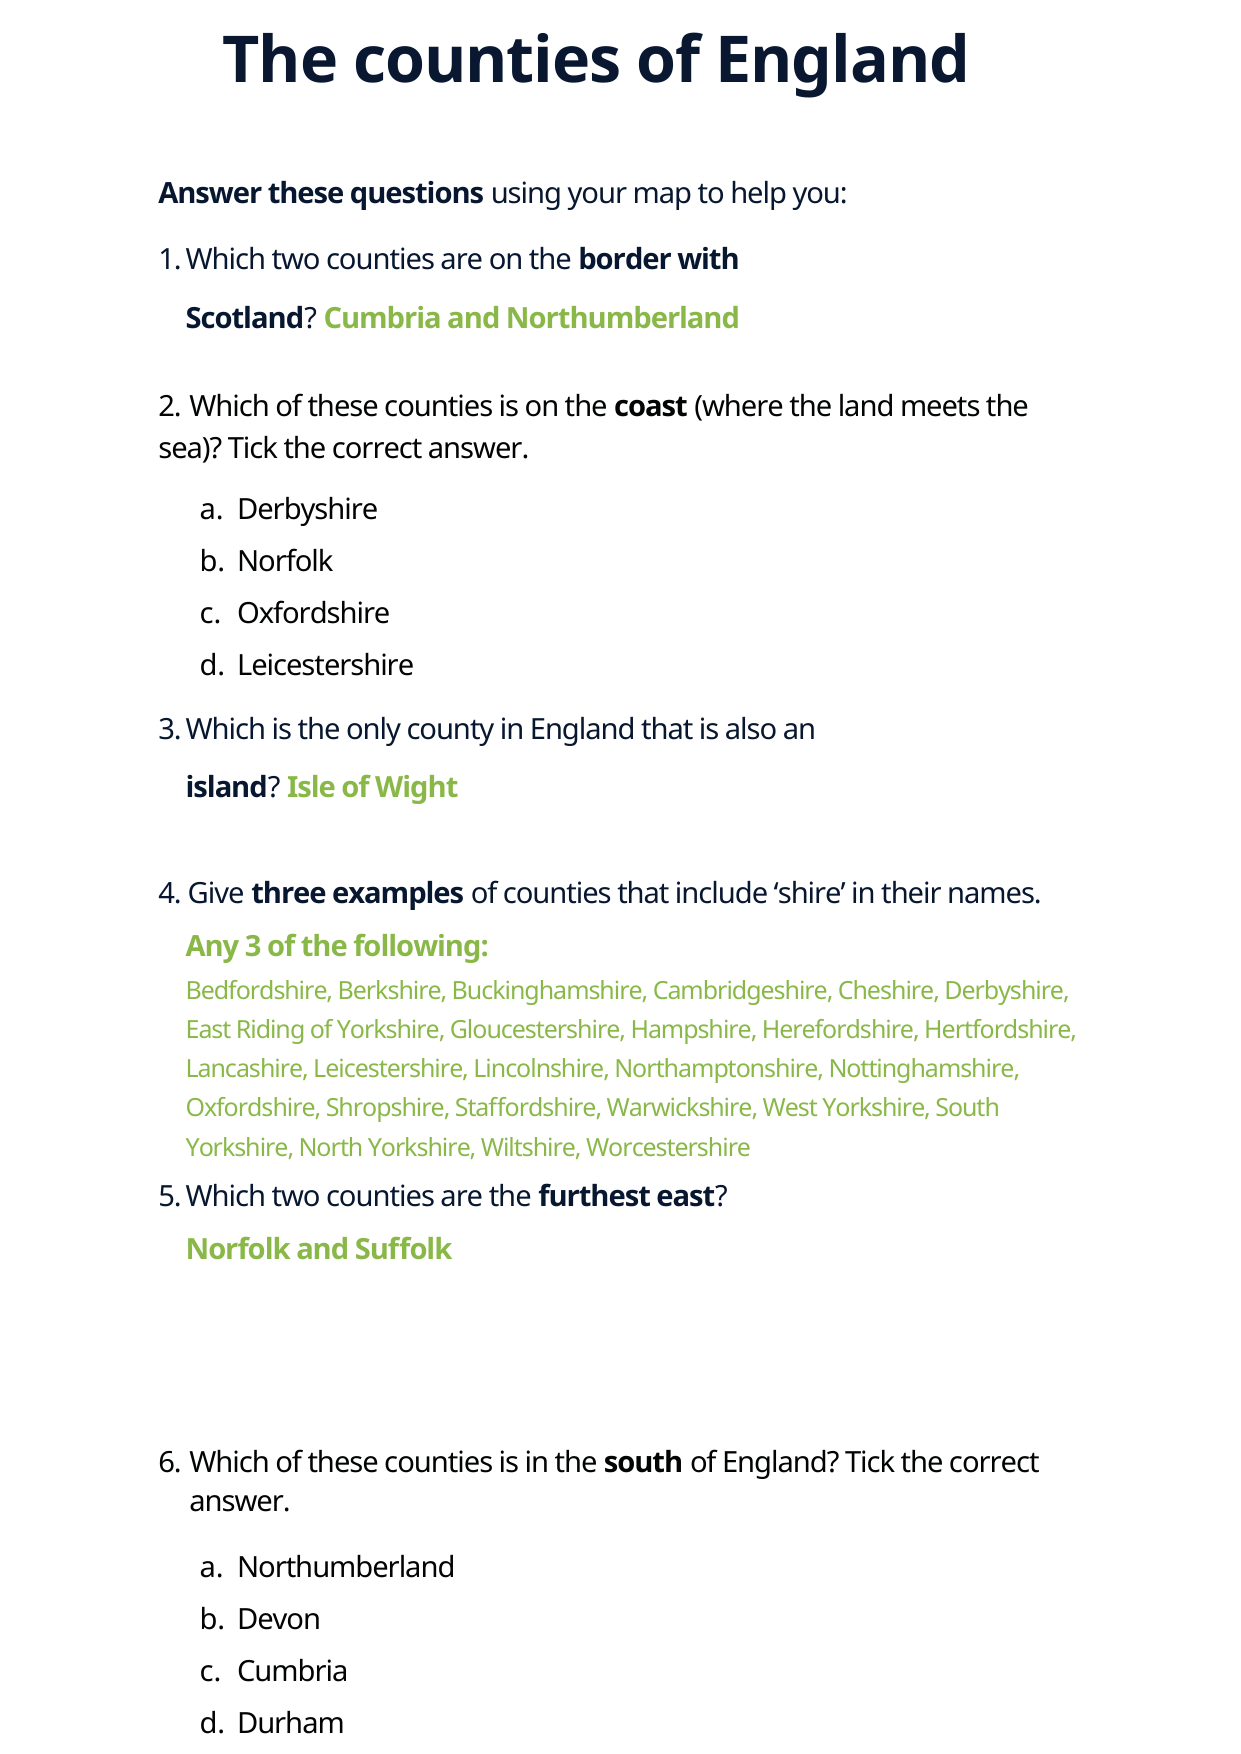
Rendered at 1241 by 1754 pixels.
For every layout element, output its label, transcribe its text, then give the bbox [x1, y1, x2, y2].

list Leicestershire [199, 644, 1093, 684]
list Which two counties are on the border with Scotland? Cumbria and Northumberland [158, 238, 856, 337]
list Give three examples of counties that include ‘shire’ in their names. [158, 872, 1093, 912]
list Norfolk [199, 540, 1093, 580]
list Derbyshire [199, 488, 1093, 528]
list Cumbria [199, 1650, 1093, 1690]
text Bedfordshire, Berkshire, Buckinghamshire, Cambridgeshire, Cheshire, Derbyshire, East Riding of Yorkshire, Gloucestershire, Hampshire, Herefordshire, Hertfordshire, Lancashire, Leicestershire, Lincolnshire, Northamptonshire, Nottinghamshire, Oxfordshire, Shropshire, Staffordshire, Warwickshire, West Yorkshire, South Yorkshire, North Yorkshire, Wiltshire, Worcestershire [185, 973, 1093, 1163]
list Oxfordshire [199, 592, 1093, 632]
list Durham [199, 1702, 1093, 1742]
list Northumberland [199, 1546, 1093, 1586]
list Which two counties are the furthest east? Norfolk and Suffolk [158, 1176, 738, 1268]
list Devon [199, 1598, 1093, 1638]
list Which of these counties is on the coast (where the land meets the sea)? Tick the correct answer. [158, 385, 1077, 467]
text Answer these questions using your map to help you: [158, 172, 1093, 212]
title The counties of England [148, 14, 1046, 102]
list Which of these counties is in the south of England? Tick the correct answer. [158, 1441, 1137, 1520]
list Which is the only county in England that is also an island? Isle of Wight [158, 708, 900, 806]
subtitle Any 3 of the following: [185, 925, 1093, 965]
